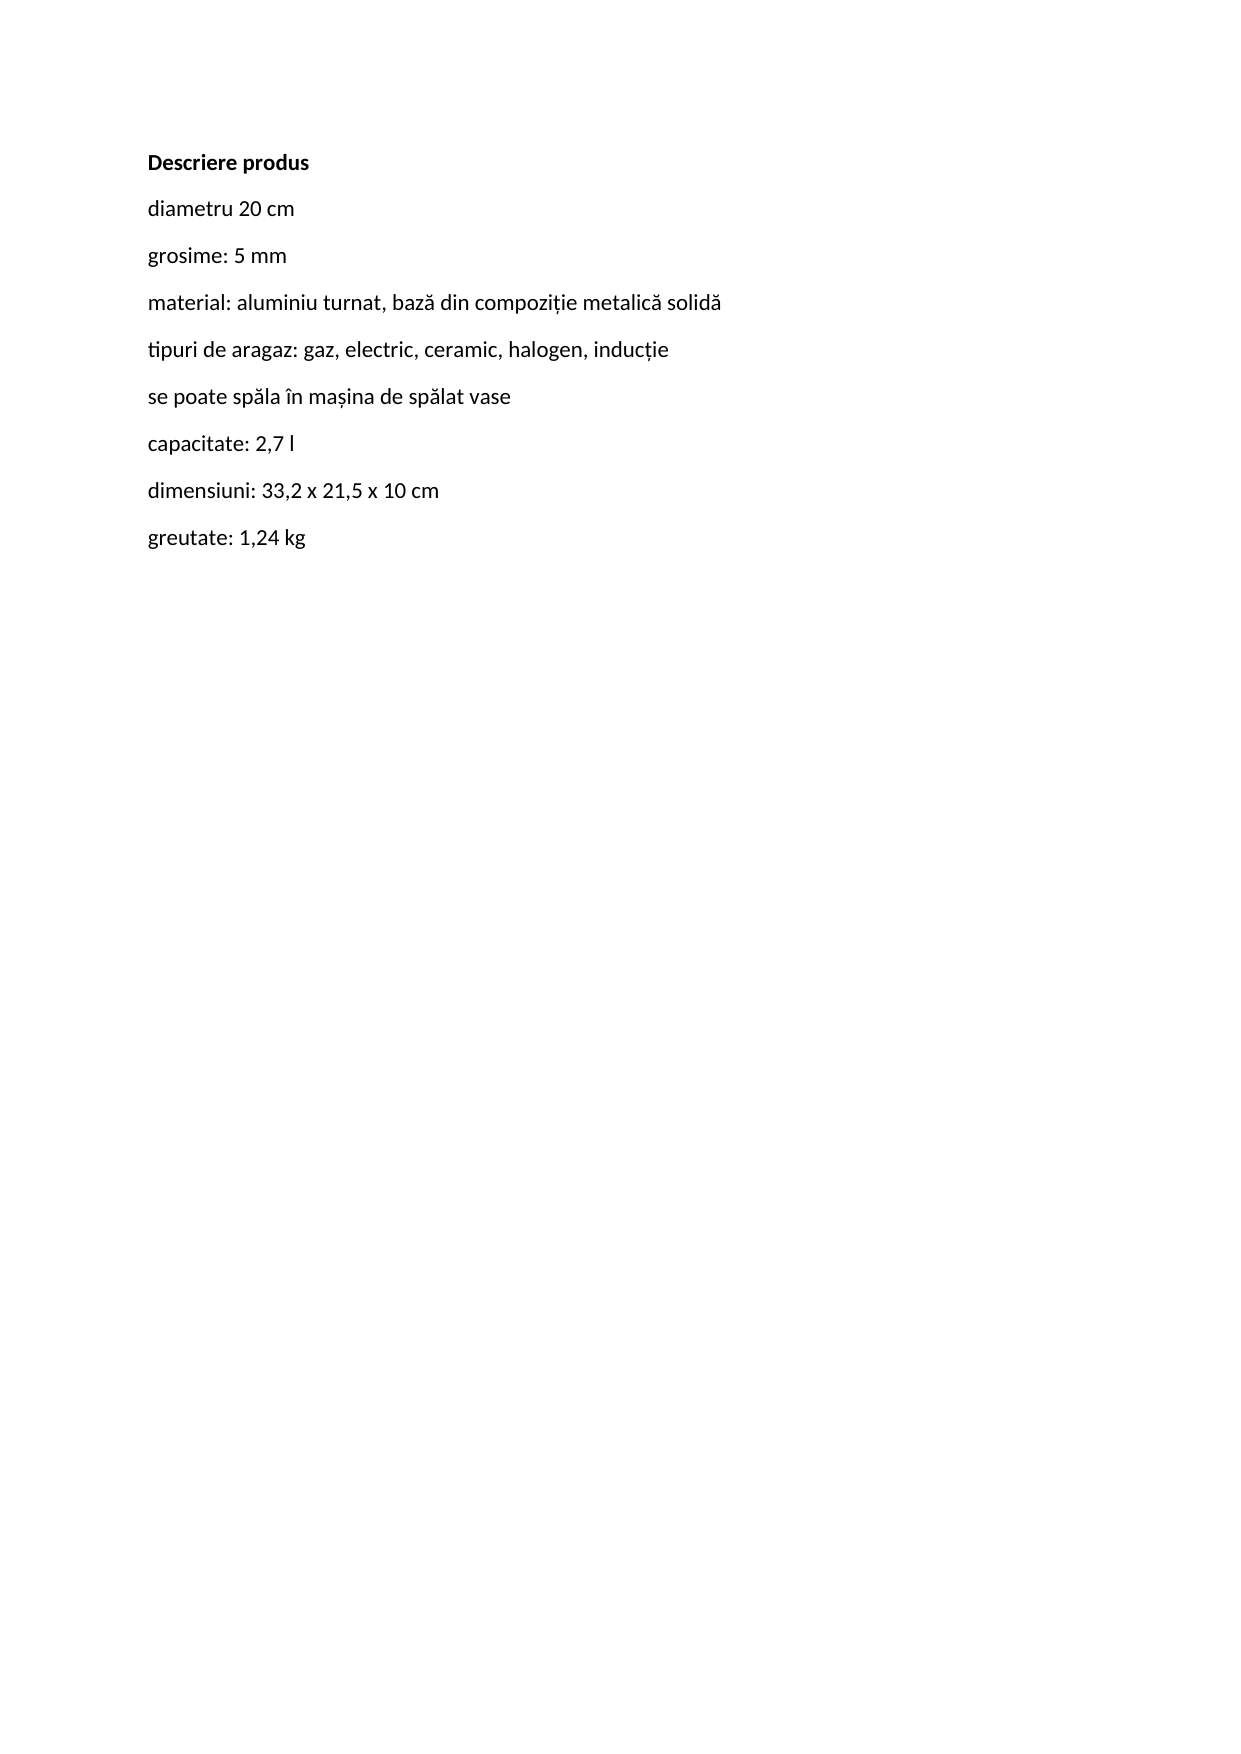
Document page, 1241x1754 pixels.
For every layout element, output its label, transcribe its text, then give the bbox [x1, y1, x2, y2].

text dimensiuni: 33,2 x 21,5 x 10 cm [148, 476, 1093, 504]
text grosime: 5 mm [148, 241, 1093, 269]
text diametru 20 cm [148, 194, 1093, 222]
text material: aluminiu turnat, bază din compoziție metalică solidă [148, 288, 1093, 316]
text capacitate: 2,7 l [148, 429, 1093, 457]
text Descriere produs [148, 148, 1093, 176]
text se poate spăla în mașina de spălat vase [148, 382, 1093, 410]
text greutate: 1,24 kg [148, 523, 1093, 551]
text tipuri de aragaz: gaz, electric, ceramic, halogen, inducție [148, 335, 1093, 363]
